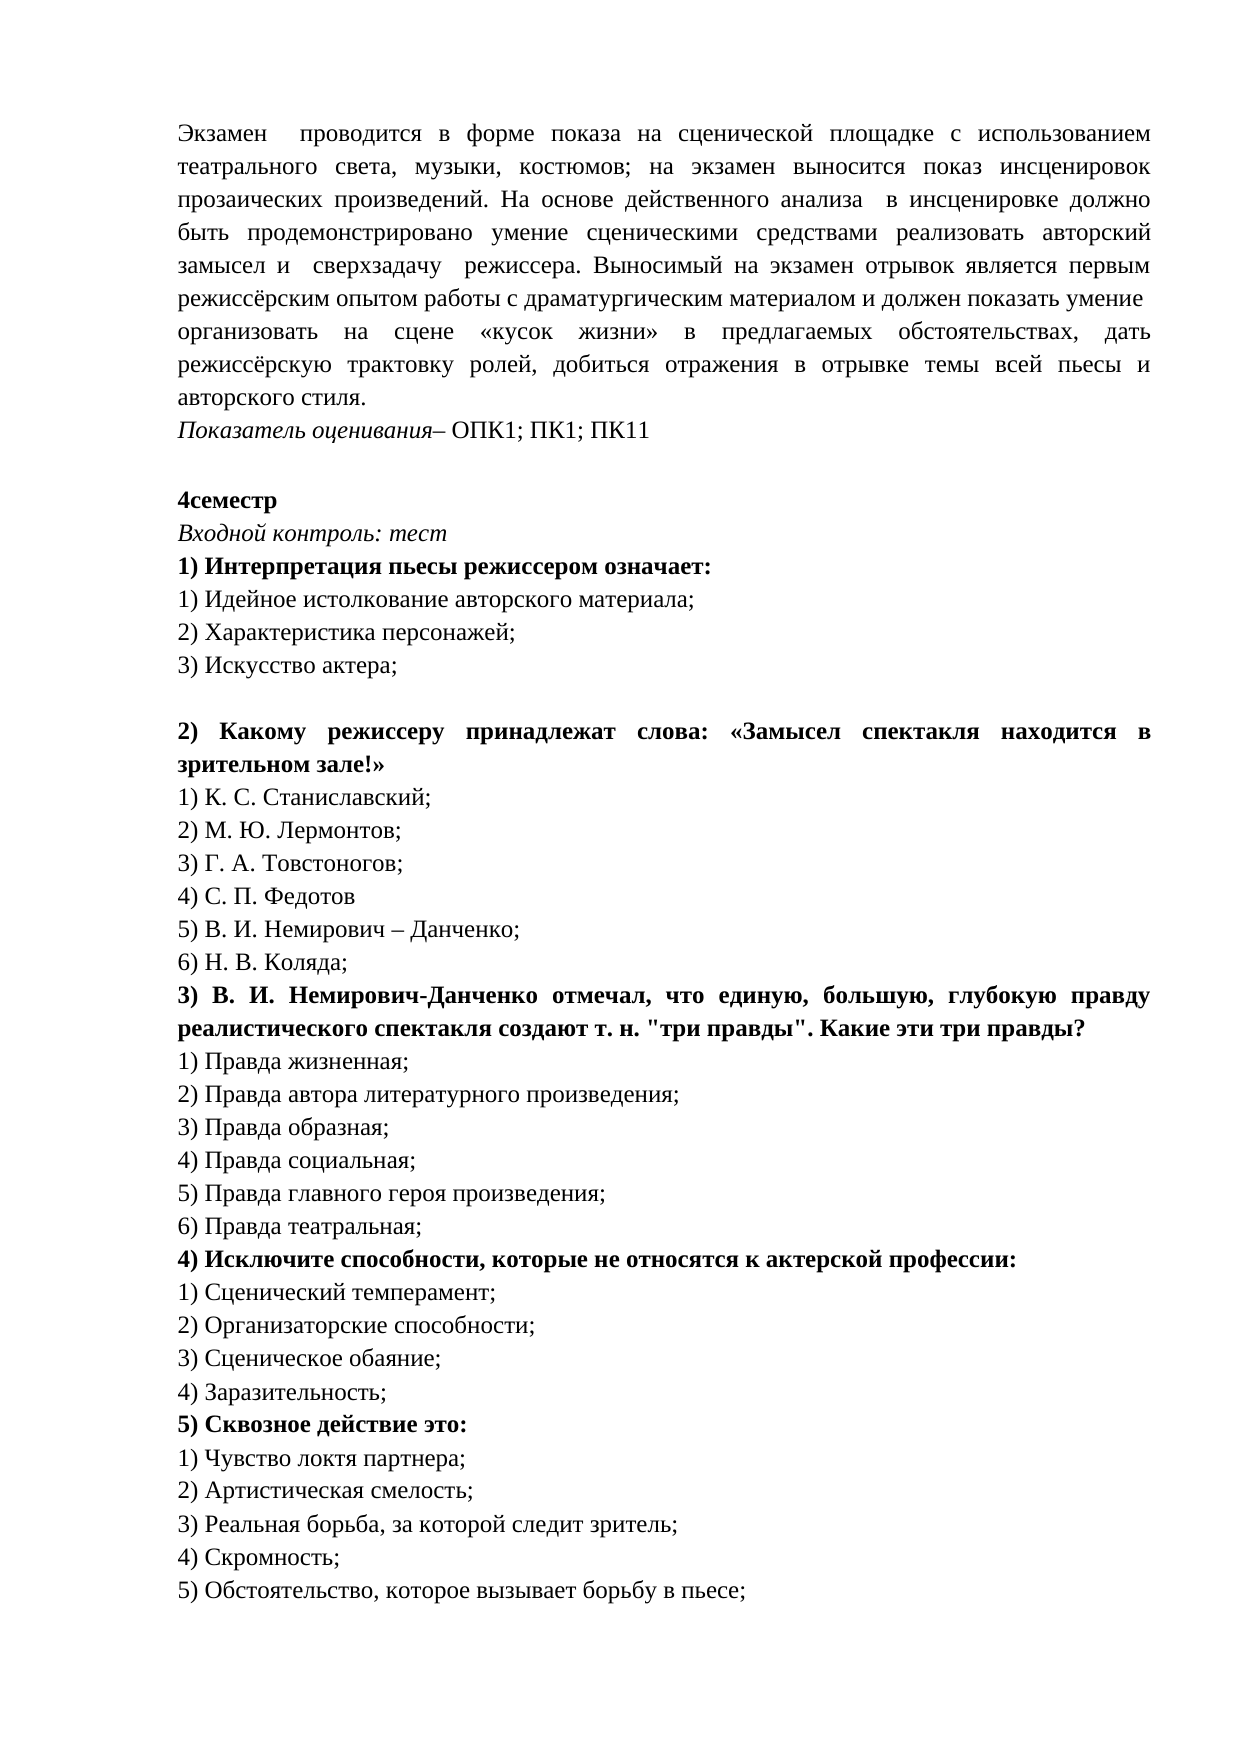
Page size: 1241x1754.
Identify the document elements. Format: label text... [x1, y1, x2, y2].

text 3) В. И. Немирович-Данченко отмечал, что единую, большую, глубокую правду реалистического спектакля создают т. н. "три правды". Какие эти три правды? [177, 980, 1152, 1042]
text 4) Правда социальная; [177, 1145, 1152, 1174]
text 1) Интерпретация пьесы режиссером означает: [177, 551, 1152, 580]
text 2) Характеристика персонажей; [177, 617, 1152, 646]
text 3) Г. А. Товстоногов; [177, 848, 1152, 877]
text 2) Правда автора литературного произведения; [177, 1079, 1152, 1108]
text 2) М. Ю. Лермонтов; [177, 815, 1152, 844]
text 2) Какому режиссеру принадлежат слова: «Замысел спектакля находится в зрительном зале!» [177, 716, 1152, 778]
text 4) Заразительность; [177, 1377, 1152, 1405]
text Входной контроль: тест [177, 518, 1152, 547]
text 1) Правда жизненная; [177, 1046, 1152, 1075]
text 6) Правда театральная; [177, 1211, 1152, 1240]
text 4семестр [177, 448, 1152, 514]
text 1) Чувство локтя партнера; [177, 1443, 1152, 1471]
text 3) Сценическое обаяние; [177, 1343, 1152, 1372]
text 6) Н. В. Коляда; [177, 947, 1152, 976]
text 3) Искусство актера; [177, 650, 1152, 679]
text 5) Обстоятельство, которое вызывает борьбу в пьесе; [177, 1575, 1152, 1603]
text 2) Артистическая смелость; [177, 1476, 1152, 1504]
text 4) С. П. Федотов [177, 881, 1152, 910]
text 1) Идейное истолкование авторского материала; [177, 584, 1152, 613]
text 4) Скромность; [177, 1542, 1152, 1570]
text 1) Сценический темперамент; [177, 1277, 1152, 1306]
text 4) Исключите способности, которые не относятся к актерской профессии: [177, 1244, 1152, 1273]
text 5) Правда главного героя произведения; [177, 1178, 1152, 1207]
text 3) Реальная борьба, за которой следит зритель; [177, 1509, 1152, 1537]
text 5) В. И. Немирович – Данченко; [177, 914, 1152, 943]
text 5) Сквозное действие это: [177, 1409, 1152, 1438]
text Экзамен проводится в форме показа на сценической площадке с использованием театрального света, музыки, костюмов; на экзамен выносится показ инсценировок прозаических произведений. На основе действенного анализа в инсценировке должно быть продемонстрировано умение сценическими средствами реализовать авторский замысел и сверхзадачу режиссера. Выносимый на экзамен отрывок является первым режиссёрским опытом работы с драматургическим материалом и должен показать умение [177, 118, 1152, 312]
text 3) Правда образная; [177, 1112, 1152, 1141]
text 2) Организаторские способности; [177, 1311, 1152, 1339]
text организовать на сцене «кусок жизни» в предлагаемых обстоятельствах, дать режиссёрскую трактовку ролей, добиться отражения в отрывке темы всей пьесы и авторского стиля. [177, 316, 1152, 411]
text Показатель оценивания– ОПК1; ПК1; ПК11 [177, 415, 1152, 444]
text 1) К. С. Станиславский; [177, 782, 1152, 811]
